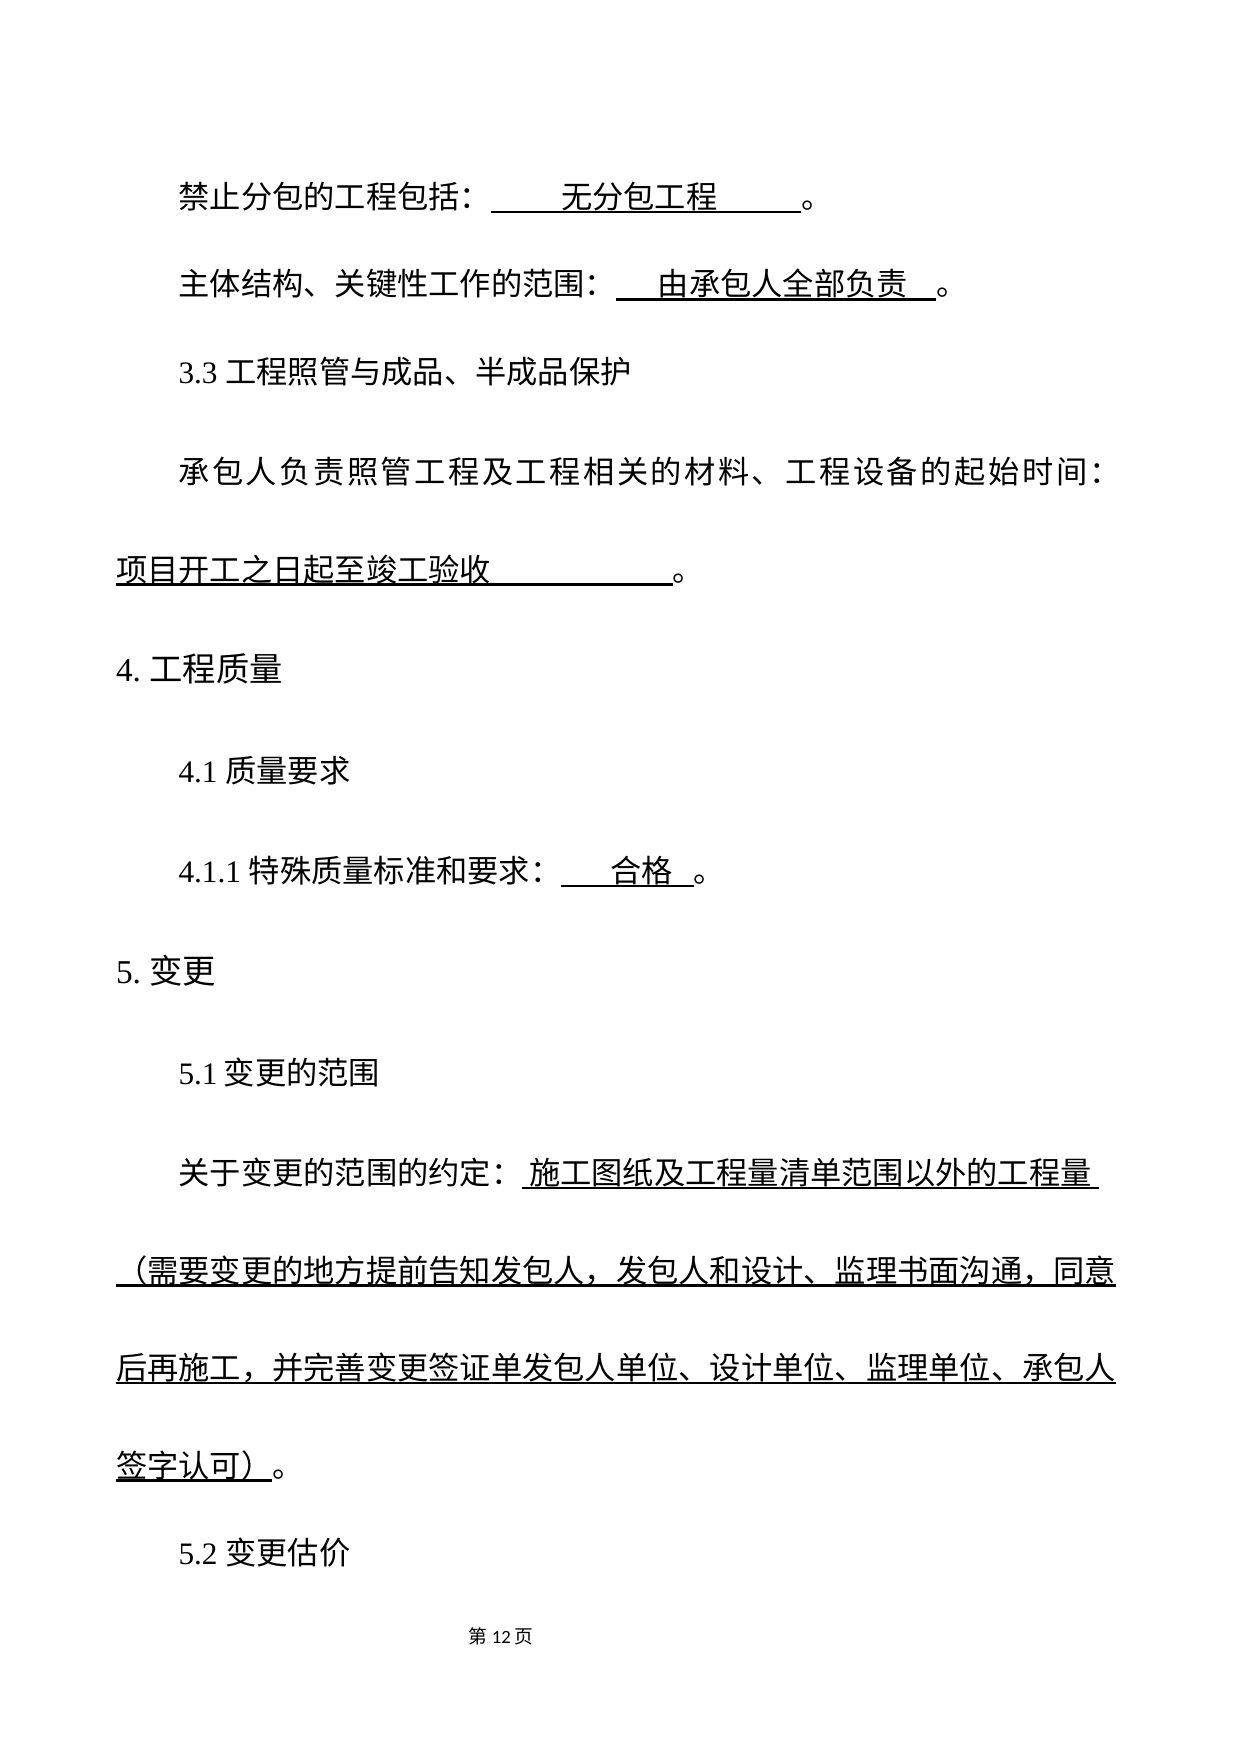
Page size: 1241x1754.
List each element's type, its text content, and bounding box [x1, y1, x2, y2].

subtitle 5. 变更 [116, 937, 1122, 1002]
text 5.2 变更估价 [116, 1518, 1122, 1583]
text 4.1 质量要求 [116, 736, 1122, 801]
text 禁止分包的工程包括： 无分包工程 。 [116, 162, 1122, 227]
text 4.1.1 特殊质量标准和要求： 合格 。 [116, 837, 1122, 902]
text 3.3 工程照管与成品、半成品保护 [116, 337, 1122, 402]
text 关于变更的范围的约定： 施工图纸及工程量清单范围以外的工程量 （需要变更的地方提前告知发包人，发包人和设计、监理书面沟通，同意后再施工，并完善变更签证单发包人单位、设计单位、监理单位、承包人签字认可）。 [116, 1138, 1122, 1496]
text 主体结构、关键性工作的范围： 由承包人全部负责 。 [116, 249, 1122, 314]
subtitle 4. 工程质量 [116, 635, 1122, 700]
text 承包人负责照管工程及工程相关的材料、工程设备的起始时间： 项目开工之日起至竣工验收 。 [116, 437, 1122, 600]
text 5.1变更的范围 [116, 1038, 1122, 1103]
